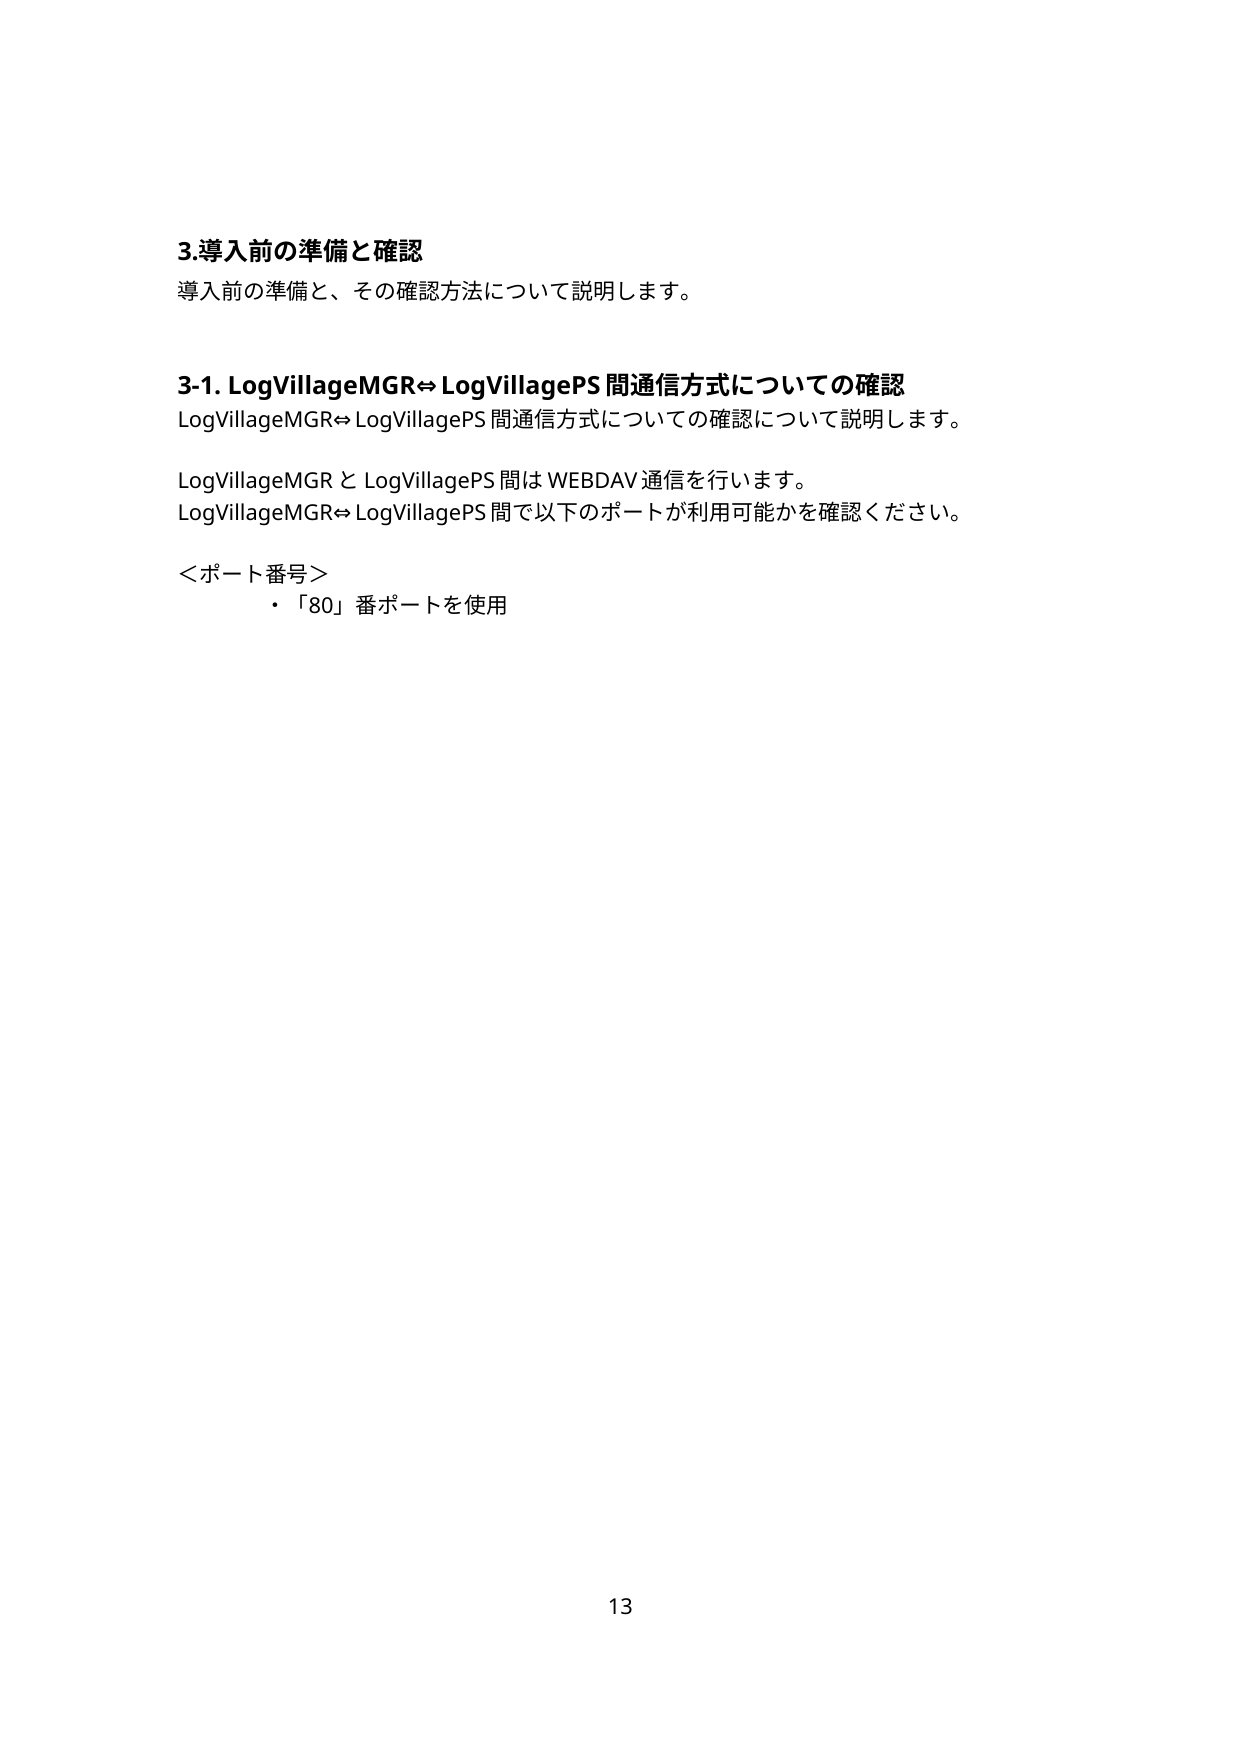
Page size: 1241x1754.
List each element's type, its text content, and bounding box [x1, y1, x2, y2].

text ＜ポート番号＞ [177, 557, 1063, 588]
text LogVillageMGR⇔LogVillagePS間で以下のポートが利用可能かを確認ください。 [177, 495, 1063, 527]
text LogVillageMGR⇔LogVillagePS間通信方式についての確認について説明します。 [177, 402, 1063, 433]
text 導入前の準備と、その確認方法について説明します。 [177, 274, 1063, 306]
subtitle 3-1. LogVillageMGR⇔LogVillagePS間通信方式についての確認 [177, 366, 1063, 402]
subtitle 3.導入前の準備と確認 [177, 232, 1063, 268]
text ・「80」番ポートを使用 [177, 588, 1063, 620]
text LogVillageMGRとLogVillagePS間はWEBDAV通信を行います。 [177, 463, 1063, 495]
